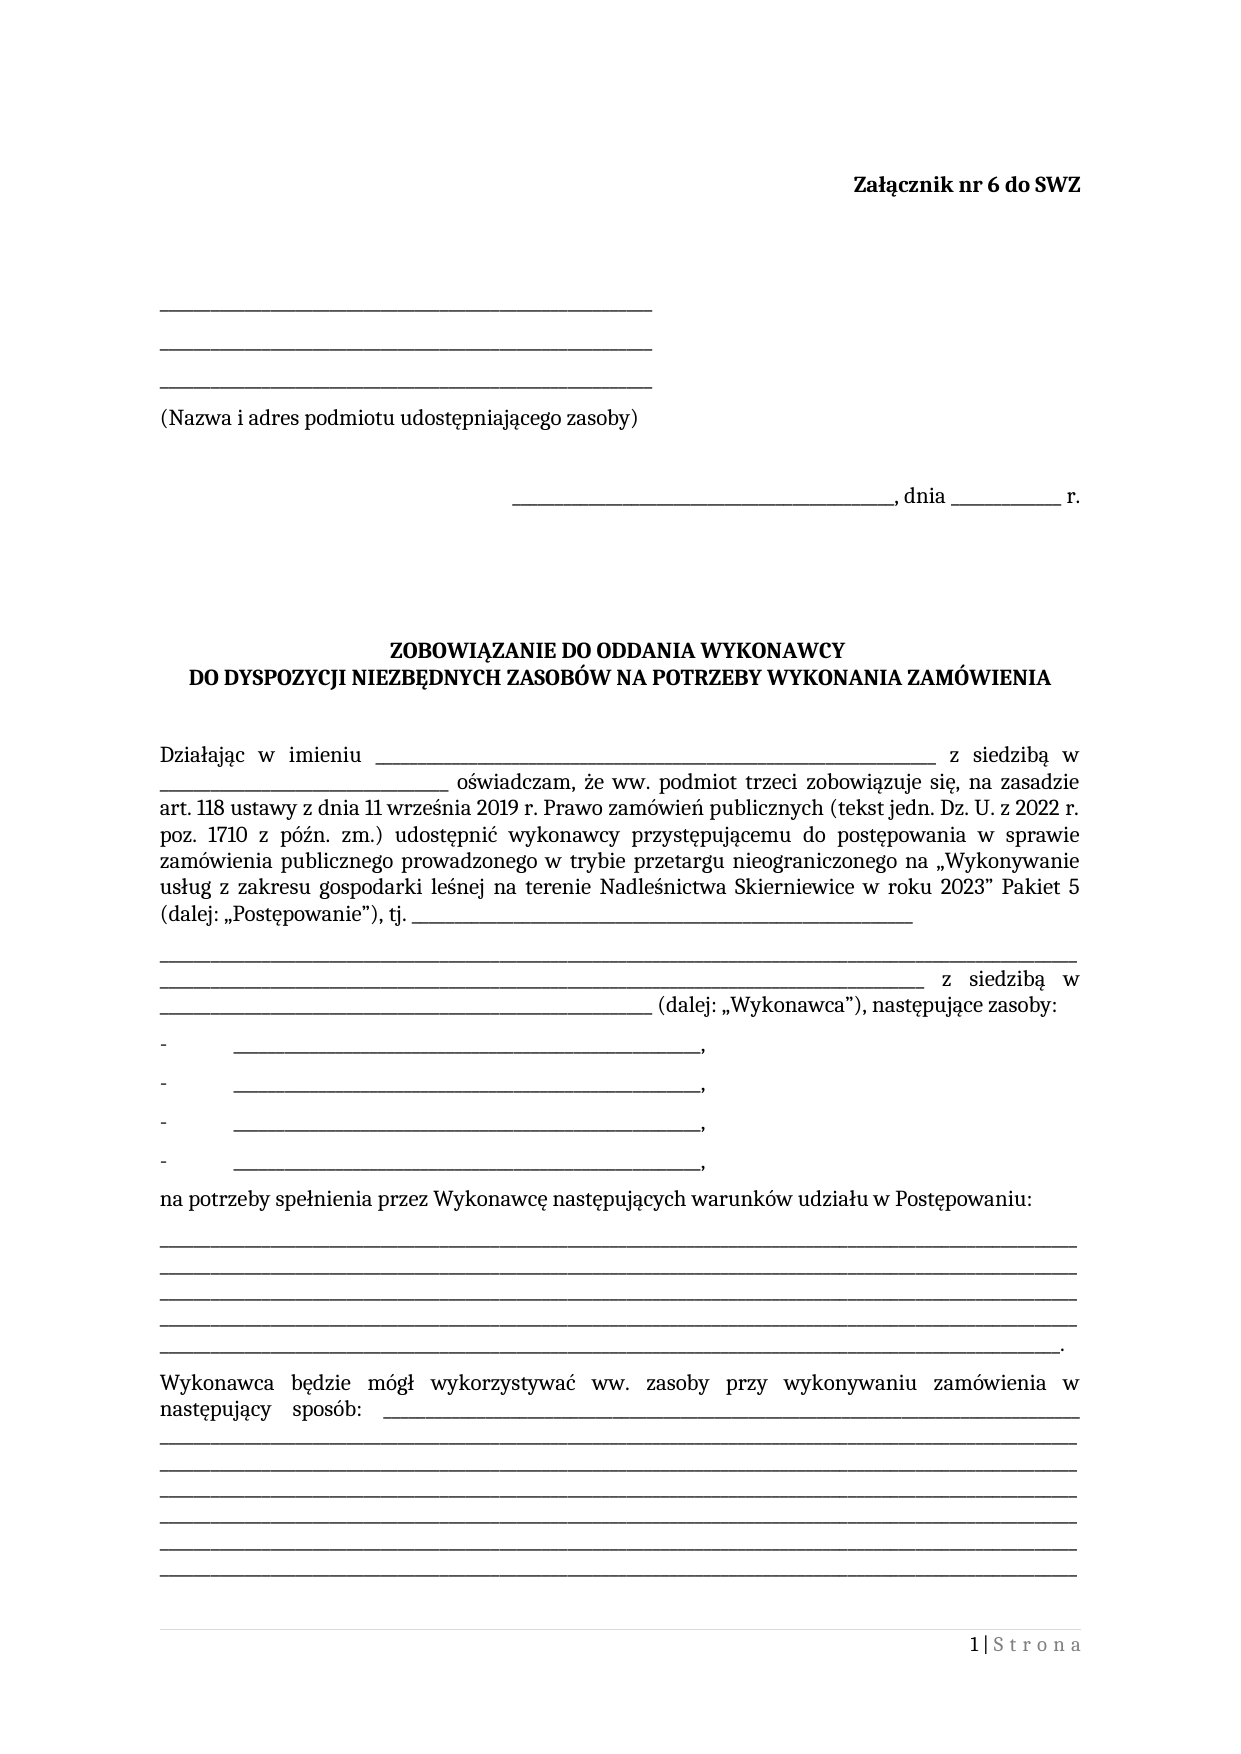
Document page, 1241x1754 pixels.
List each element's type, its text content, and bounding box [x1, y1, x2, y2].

text Działając w imieniu __________________________________________________________________ z siedzibą w __________________________________ oświadczam, że ww. podmiot trzeci zobowiązuje się, na zasadzie art. 118 ustawy z dnia 11 września 2019 r. Prawo zamówień publicznych (tekst jedn. Dz. U. z 2022 r. poz. 1710 z późn. zm.) udostępnić wykonawcy przystępującemu do postępowania w sprawie zamówienia publicznego prowadzonego w trybie przetargu nieograniczonego na „Wykonywanie usług z zakresu gospodarki leśnej na terenie Nadleśnictwa Skierniewice w roku 2023” Pakiet 5 (dalej: „Postępowanie”), tj. ___________________________________________________________ [159, 742, 1081, 927]
text __________________________________________________________ [159, 327, 1081, 354]
text ______________________________________________________________________________________________________________________________________________________________________________________________________ z siedzibą w __________________________________________________________ (dalej: „Wykonawca”), następujące zasoby: [159, 939, 1081, 1018]
text - _______________________________________________________, [159, 1108, 1081, 1135]
text Załącznik nr 6 do SWZ [159, 172, 1081, 198]
text __________________________________________________________ [159, 288, 1081, 315]
text (Nazwa i adres podmiotu udostępniającego zasoby) [159, 405, 1081, 431]
text - _______________________________________________________, [159, 1147, 1081, 1174]
text na potrzeby spełnienia przez Wykonawcę następujących warunków udziału w Postępowaniu: [159, 1186, 1081, 1213]
text - _______________________________________________________, [159, 1031, 1081, 1057]
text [159, 1369, 1081, 1580]
text - _______________________________________________________, [159, 1070, 1081, 1096]
text ZOBOWIĄZANIE DO ODDANIA WYKONAWCY DO DYSPOZYCJI NIEZBĘDNYCH ZASOBÓW NA POTRZEBY WYKONANIA ZAMÓWIENIA [159, 638, 1081, 691]
text _____________________________________________, dnia _____________ r. [159, 483, 1081, 509]
text __________________________________________________________ [159, 366, 1081, 393]
text __________________________________________________________________________________________________________________________________________________________________________________________________________________________________________________________________________________________________________________________________________________________________________________________________________________________________________________________________________________________________________________________________________________________. [159, 1225, 1081, 1357]
